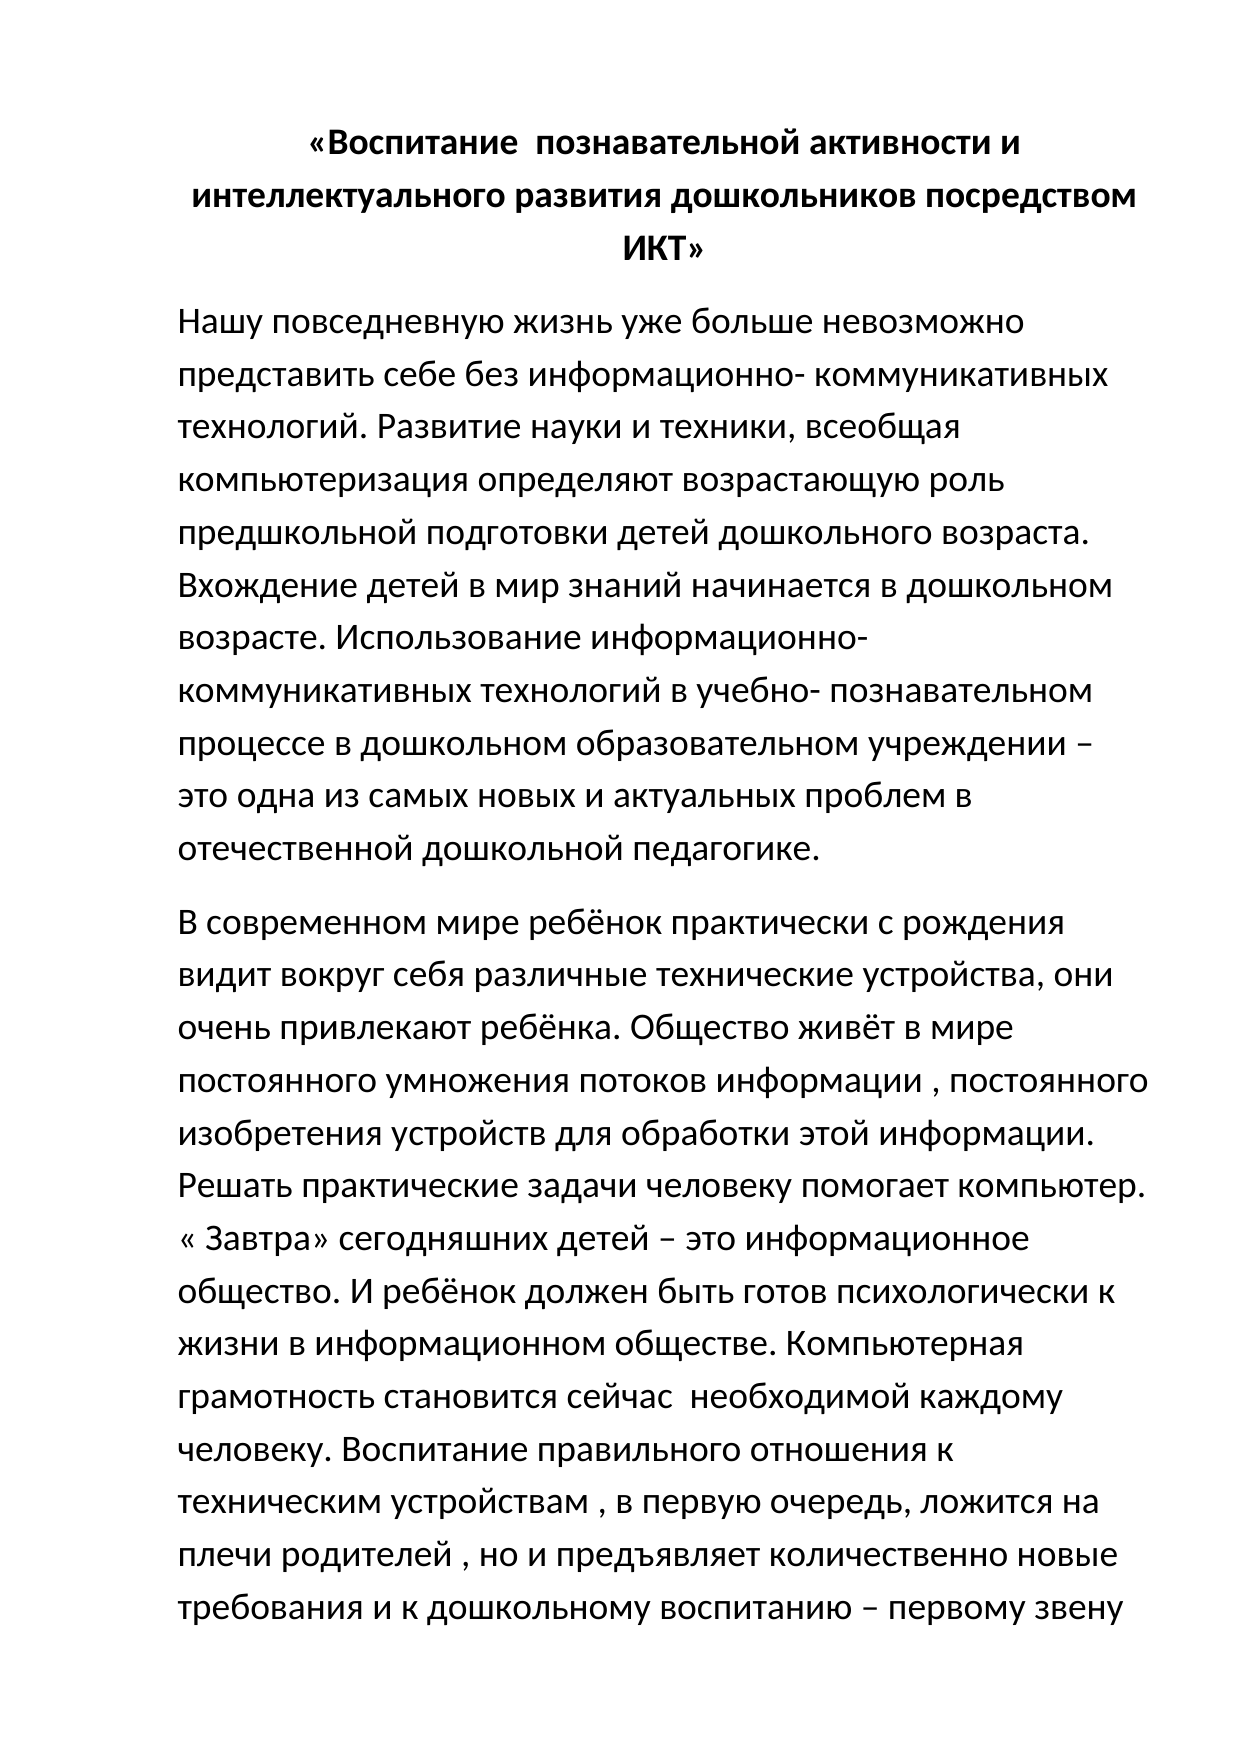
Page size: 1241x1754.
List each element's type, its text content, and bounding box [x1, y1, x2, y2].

text «Воспитание познавательной активности и интеллектуального развития дошкольников посредством ИКТ» [177, 118, 1152, 269]
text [177, 898, 1152, 1629]
text Нашу повседневную жизнь уже больше невозможно представить себе без информационно- коммуникативных технологий. Развитие науки и техники, всеобщая компьютеризация определяют возрастающую роль предшкольной подготовки детей дошкольного возраста. Вхождение детей в мир знаний начинается в дошкольном возрасте. Использование информационно-коммуникативных технологий в учебно- познавательном процессе в дошкольном образовательном учреждении – это одна из самых новых и актуальных проблем в отечественной дошкольной педагогике. [177, 297, 1152, 870]
